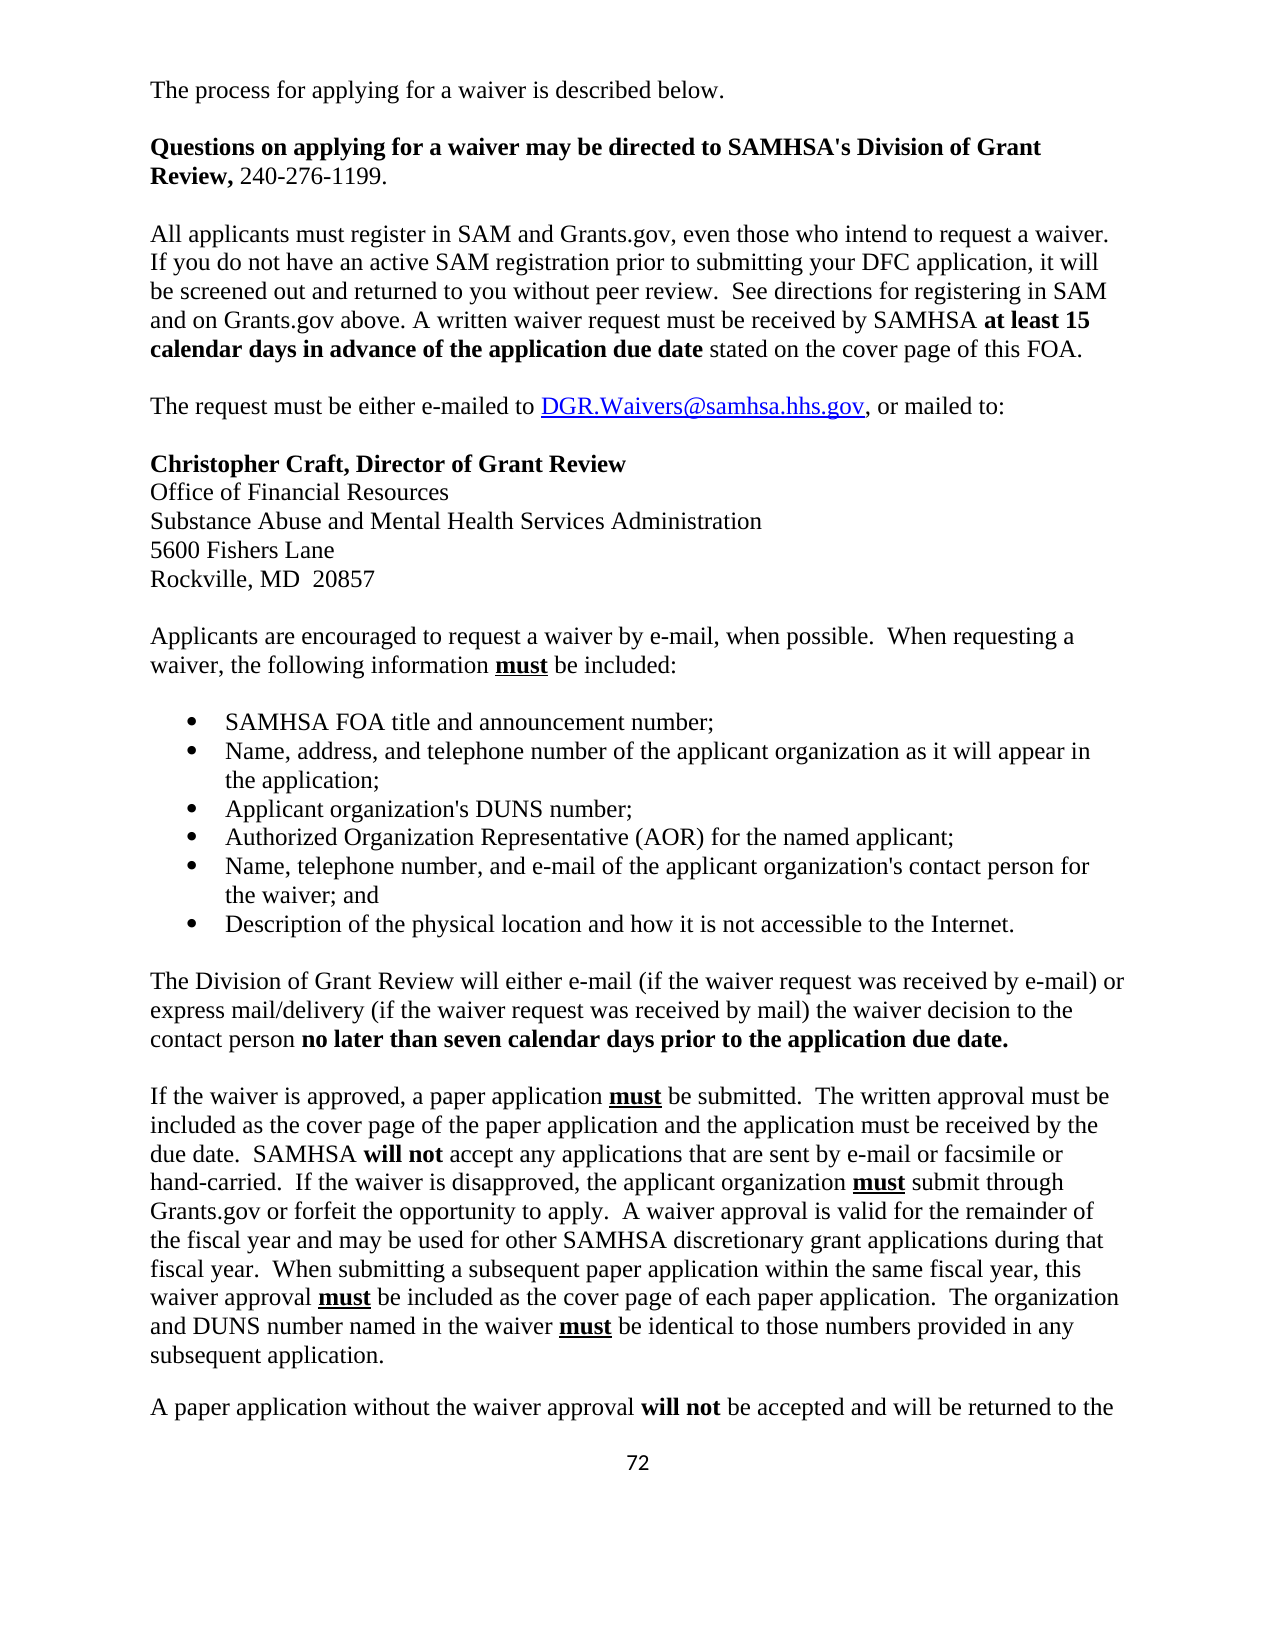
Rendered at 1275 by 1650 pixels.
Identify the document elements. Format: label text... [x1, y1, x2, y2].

text The request must be either e-mailed to DGR.Waivers@samhsa.hhs.gov, or mailed to: [150, 391, 1125, 420]
text The Division of Grant Review will either e-mail (if the waiver request was received by e-mail) or express mail/delivery (if the waiver request was received by mail) the waiver decision to the contact person no later than seven calendar days prior to the application due date. [150, 966, 1125, 1052]
text If the waiver is approved, a paper application must be submitted. The written approval must be included as the cover page of the paper application and the application must be received by the due date. SAMHSA will not accept any applications that are sent by e-mail or facsimile or hand-carried. If the waiver is disapproved, the applicant organization must submit through Grants.gov or forfeit the opportunity to apply. A waiver approval is valid for the remainder of the fiscal year and may be used for other SAMHSA discretionary grant applications during that fiscal year. When submitting a subsequent paper application within the same fiscal year, this waiver approval must be included as the cover page of each paper application. The organization and DUNS number named in the waiver must be identical to those numbers provided in any subsequent application. [150, 1081, 1125, 1369]
text Rockville, MD 20857 [150, 564, 1125, 592]
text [150, 75, 1125, 104]
text Applicants are encouraged to request a waiver by e-mail, when possible. When requesting a waiver, the following information must be included: [150, 621, 1125, 679]
list Applicant organization's DUNS number; [187, 794, 1125, 822]
text Office of Financial Resources [150, 477, 1125, 506]
list SAMHSA FOA title and announcement number; [187, 707, 1125, 736]
text Questions on applying for a waiver may be directed to SAMHSA's Division of Grant Review, 240-276-1199. [150, 132, 1125, 190]
list Description of the physical location and how it is not accessible to the Internet. [187, 909, 1125, 937]
list Authorized Organization Representative (AOR) for the named applicant; [187, 822, 1125, 851]
list Name, telephone number, and e-mail of the applicant organization's contact person for the waiver; and [187, 851, 1125, 909]
text Christopher Craft, Director of Grant Review [150, 449, 1125, 477]
text Substance Abuse and Mental Health Services Administration [150, 506, 1125, 535]
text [150, 1392, 1125, 1421]
text 5600 Fishers Lane [150, 535, 1125, 564]
list Name, address, and telephone number of the applicant organization as it will appear in the application; [187, 736, 1125, 794]
text All applicants must register in SAM and Grants.gov, even those who intend to request a waiver. If you do not have an active SAM registration prior to submitting your DFC application, it will be screened out and returned to you without peer review. See directions for registering in SAM and on Grants.gov above. A written waiver request must be received by SAMHSA at least 15 calendar days in advance of the application due date stated on the cover page of this FOA. [150, 219, 1125, 362]
